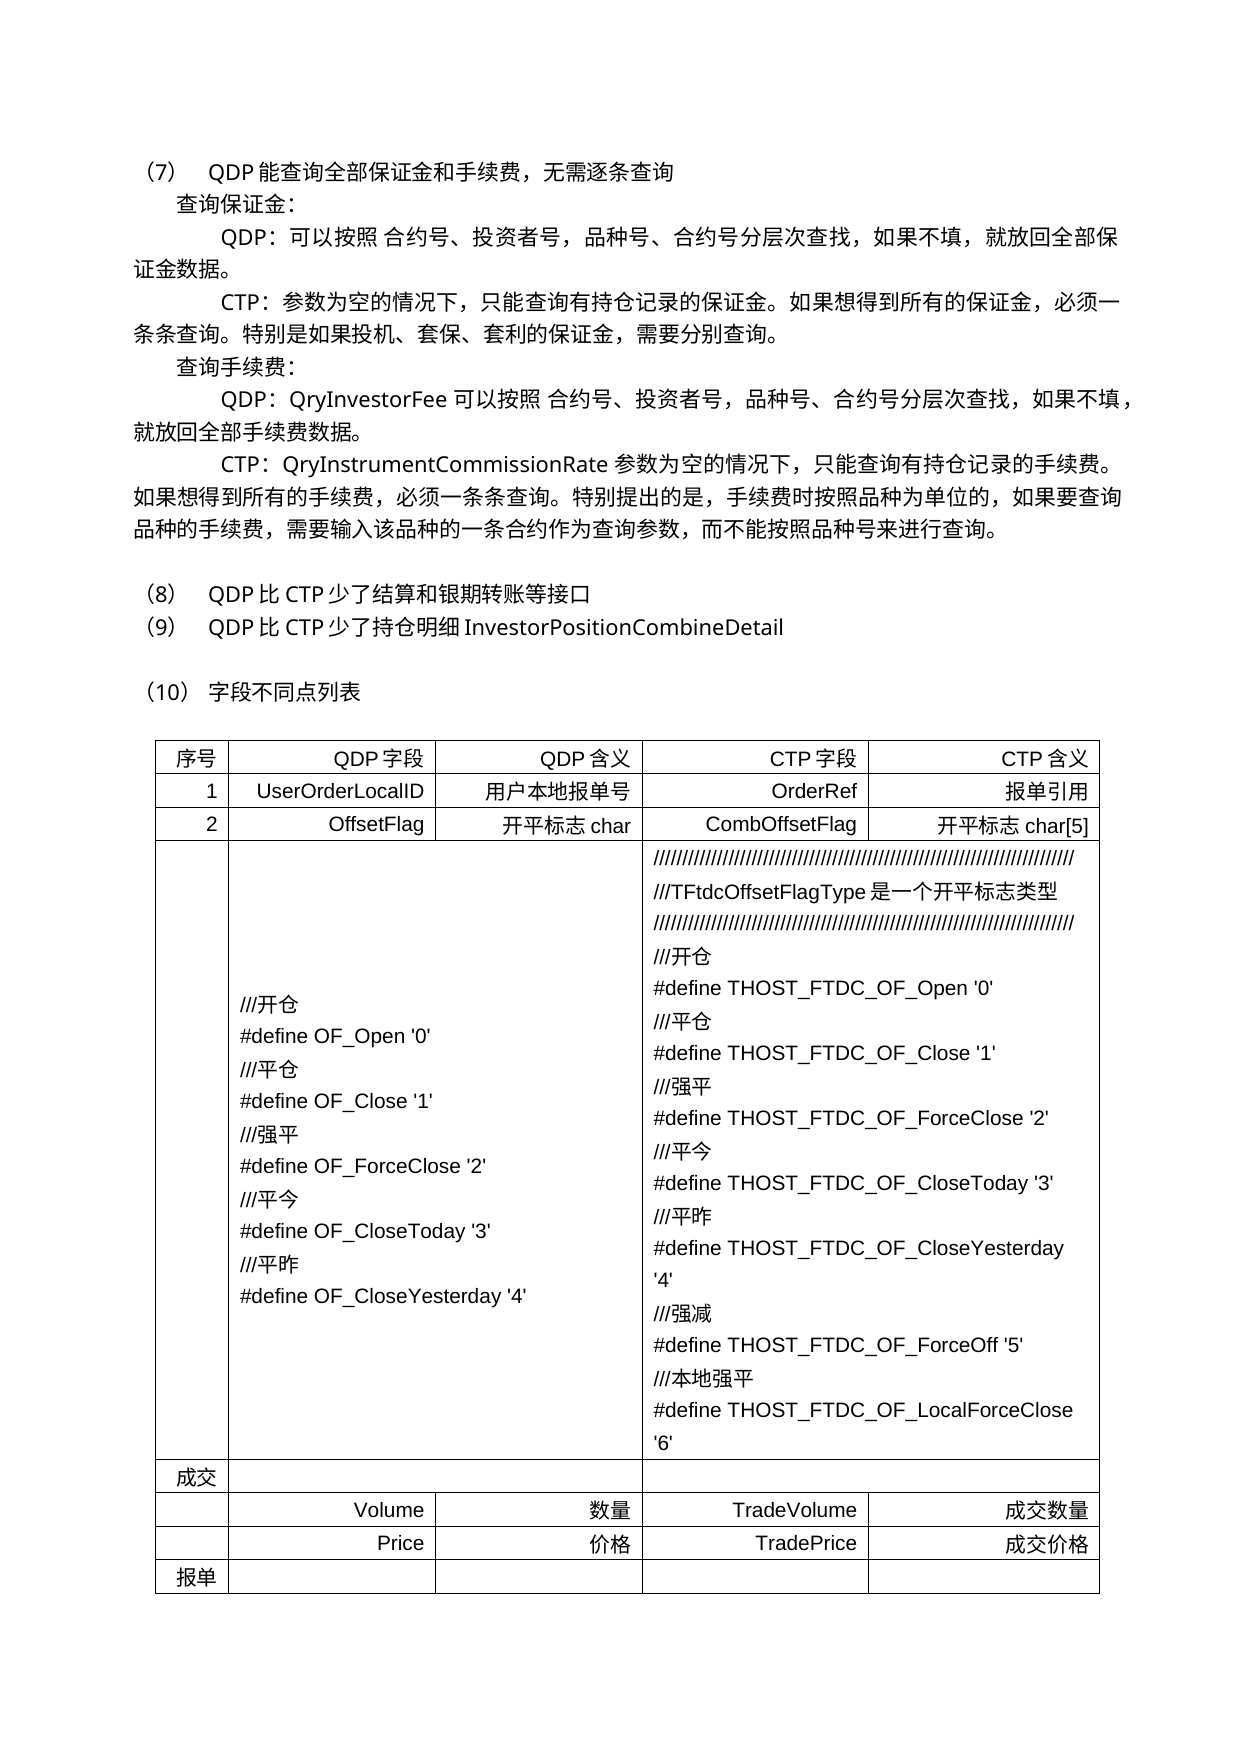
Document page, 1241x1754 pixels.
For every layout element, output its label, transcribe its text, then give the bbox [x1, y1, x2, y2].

table_cell 开平标志 char[5] [869, 808, 1099, 840]
table_cell [643, 1460, 1099, 1492]
table_cell [436, 1560, 642, 1593]
list 字段不同点列表 [133, 674, 1122, 707]
table_header QDP字段 [229, 741, 435, 773]
list 查询保证金： [133, 187, 1122, 219]
list QDP比CTP少了持仓明细InvestorPositionCombineDetail [133, 609, 1122, 642]
table_header CTP含义 [869, 741, 1099, 773]
table_cell UserOrderLocalID [229, 774, 435, 807]
table_cell [156, 1493, 228, 1526]
table_cell [156, 1527, 228, 1559]
list 查询手续费： [133, 349, 1122, 382]
table_cell [156, 841, 228, 1459]
table_cell 2 [156, 808, 228, 840]
list QDP比CTP少了结算和银期转账等接口 [133, 577, 1122, 609]
table_cell 成交 [156, 1460, 228, 1492]
table_cell ///////////////////////////////////////////////////////////////////////// ///TFtdcOffsetFlagType是一个开平标志类型 ///////////////////////////////////////////////////////////////////////// ///开仓 #define THOST_FTDC_OF_Open '0' ///平仓 #define THOST_FTDC_OF_Close '1' ///强平 #define THOST_FTDC_OF_ForceClose '2' ///平今 #define THOST_FTDC_OF_CloseToday '3' ///平昨 #define THOST_FTDC_OF_CloseYesterday '4' ///强减 #define THOST_FTDC_OF_ForceOff '5' ///本地强平 #define THOST_FTDC_OF_LocalForceClose '6' [643, 841, 1099, 1459]
table_cell [229, 1460, 642, 1492]
table_cell CombOffsetFlag [643, 808, 868, 840]
list CTP：参数为空的情况下，只能查询有持仓记录的保证金。如果想得到所有的保证金，必须一条条查询。特别是如果投机、套保、套利的保证金，需要分别查询。 [133, 284, 1122, 349]
list QDP能查询全部保证金和手续费，无需逐条查询 [133, 154, 1122, 187]
table_cell 成交数量 [869, 1493, 1099, 1526]
table_cell [869, 1560, 1099, 1593]
table_cell 数量 [436, 1493, 642, 1526]
table_cell 报单 [156, 1560, 228, 1593]
table_cell TradePrice [643, 1527, 868, 1559]
table_cell Price [229, 1527, 435, 1559]
table_header CTP字段 [643, 741, 868, 773]
table_cell [643, 1560, 868, 1593]
table_cell 价格 [436, 1527, 642, 1559]
table_header QDP含义 [436, 741, 642, 773]
table_cell 报单引用 [869, 774, 1099, 807]
list QDP：可以按照 合约号、投资者号，品种号、合约号分层次查找，如果不填，就放回全部保证金数据。 [133, 219, 1122, 284]
table_cell 1 [156, 774, 228, 807]
table_cell 用户本地报单号 [436, 774, 642, 807]
table_cell OffsetFlag [229, 808, 435, 840]
table_cell 成交价格 [869, 1527, 1099, 1559]
table_cell ///开仓 #define OF_Open '0' ///平仓 #define OF_Close '1' ///强平 #define OF_ForceClose '2' ///平今 #define OF_CloseToday '3' ///平昨 #define OF_CloseYesterday '4' [229, 841, 642, 1459]
list QDP：QryInvestorFee 可以按照 合约号、投资者号，品种号、合约号分层次查找，如果不填，就放回全部手续费数据。 [133, 382, 1122, 447]
table_cell Volume [229, 1493, 435, 1526]
list CTP：QryInstrumentCommissionRate 参数为空的情况下，只能查询有持仓记录的手续费。如果想得到所有的手续费，必须一条条查询。特别提出的是，手续费时按照品种为单位的，如果要查询品种的手续费，需要输入该品种的一条合约作为查询参数，而不能按照品种号来进行查询。 [133, 447, 1122, 544]
table_cell OrderRef [643, 774, 868, 807]
table_cell [229, 1560, 435, 1593]
table_cell 开平标志 char [436, 808, 642, 840]
table_cell TradeVolume [643, 1493, 868, 1526]
table_header 序号 [156, 741, 228, 773]
